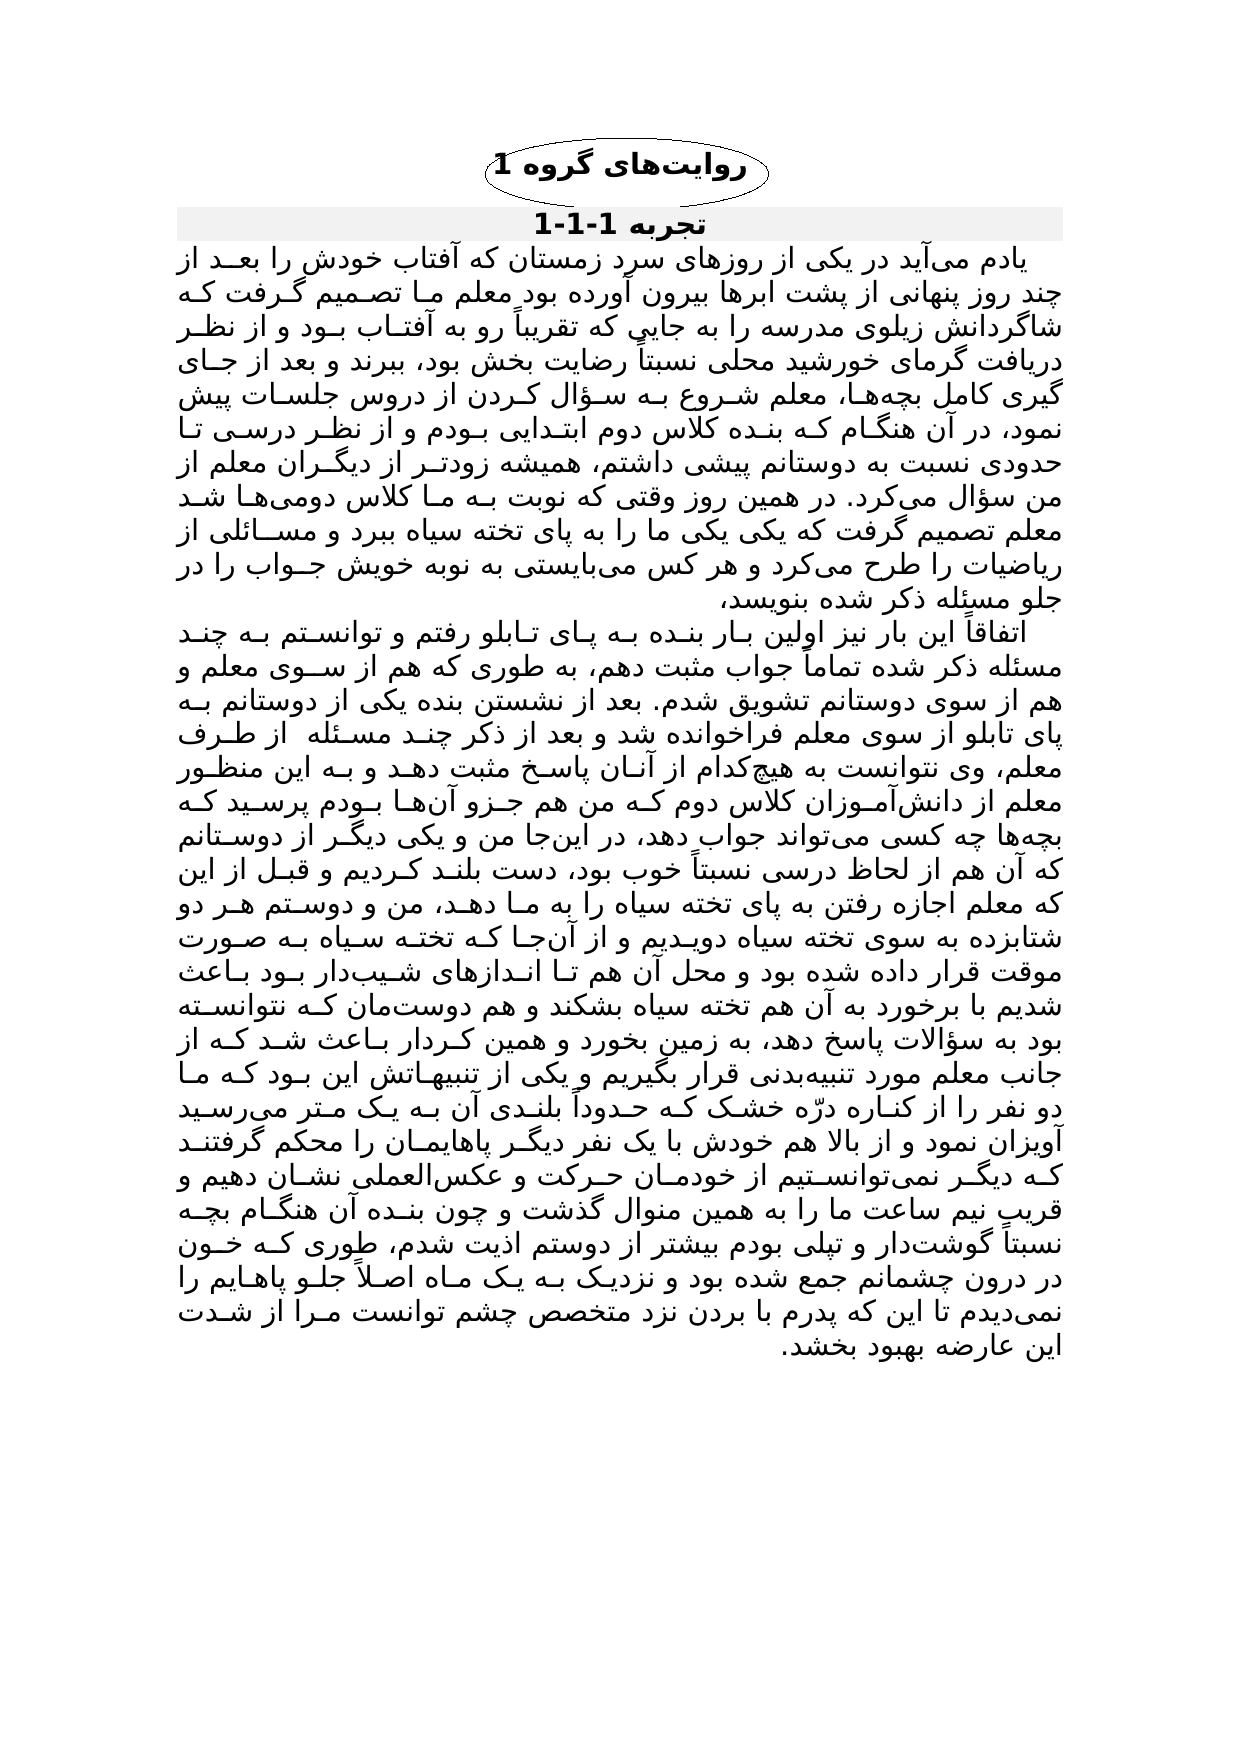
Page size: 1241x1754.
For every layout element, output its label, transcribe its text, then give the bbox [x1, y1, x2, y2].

text تجربه 1-1-1 [177, 207, 1063, 241]
text روایت‌های گروه 1 [177, 148, 1063, 182]
text اتفاقاً این بار نیز اولین بار بنده به پای تابلو رفتم و توانستم به چند مسئله ذکر شده تماماً جواب مثبت دهم، به طوری که هم از سوی معلم و هم از سوی دوستانم تشویق شدم. بعد از نشستن بنده یکی از دوستانم به پای تابلو از سوی معلم فراخوانده شد و بعد از ذکر چند مسئله از طرف معلم، وی نتوانست به هیچ‌کدام از آنان پاسخ مثبت دهد و به این منظور معلم از دانش‌آموزان کلاس دوم که من هم جزو آن‌ها بودم پرسید که بچه‌ها چه کسی می‌تواند جواب دهد، در این‌جا من و یکی دیگر از دوستانم که آن هم از لحاظ درسی نسبتاً خوب بود، دست بلند کردیم و قبل از این که معلم اجازه رفتن به پای تخته سیاه را به ما دهد، من و دوستم هر دو شتابزده به سوی تخته سیاه دویدیم و از آن‌جا که تخته سیاه به صورت موقت قرار داده شده بود و محل آن هم تا اندازهای شیب‌دار بود باعث شدیم با برخورد به آن هم تخته سیاه بشکند و هم دوست‌مان که نتوانسته بود به سؤالات پاسخ دهد، به زمین بخورد و همین کردار باعث شد که از جانب معلم مورد تنبیه‌بدنی قرار بگیریم و یکی از تنبیهاتش این بود که ما دو نفر را از کناره درّه خشک که حدوداً بلندی آن به یک متر می‌رسید آویزان نمود و از بالا هم خودش با یک نفر دیگر پاهایمان را محکم گرفتند که دیگر نمی‌توانستیم از خودمان حرکت و عکس‌العملی نشان دهیم و قریب نیم ساعت ما را به همین منوال گذشت و چون بنده آن هنگام بچه نسبتاً گوشت‌دار و تپلی بودم بیشتر از دوستم اذیت شدم، طوری که خون در درون چشمانم جمع شده بود و نزدیک به یک ماه اصلاً جلو پاهایم را نمی‌دیدم تا این که پدرم با بردن نزد متخصص چشم توانست مرا از شدت این عارضه بهبود بخشد. [177, 615, 1063, 1362]
text یادم می‌آید در یکی از روزهای سرد زمستان که آفتاب خودش را بعد از چند روز پنهانی از پشت ابرها بیرون آورده بود معلم ما تصمیم گرفت که شاگردانش زیلوی مدرسه را به جایی که تقریباً رو به آفتاب بود و از نظر دریافت گرمای خورشید محلی نسبتاً رضایت بخش بود، ببرند و بعد از جای گیری کامل بچه‌ها، معلم شروع به سؤال کردن از دروس جلسات پیش نمود، در آن هنگام که بنده کلاس دوم ابتدایی بودم و از نظر درسی تا حدودی نسبت به دوستانم پیشی داشتم، همیشه زودتر از دیگران معلم از من سؤال می‌کرد. در همین روز وقتی که نوبت به ما کلاس دومی‌ها شد معلم تصمیم گرفت که یکی یکی ما را به پای تخته سیاه ببرد و مسائلی از ریاضیات را طرح می‌کرد و هر کس می‌بایستی به نوبه خویش جواب را در جلو مسئله ذکر شده بنویسد، [177, 241, 1063, 615]
